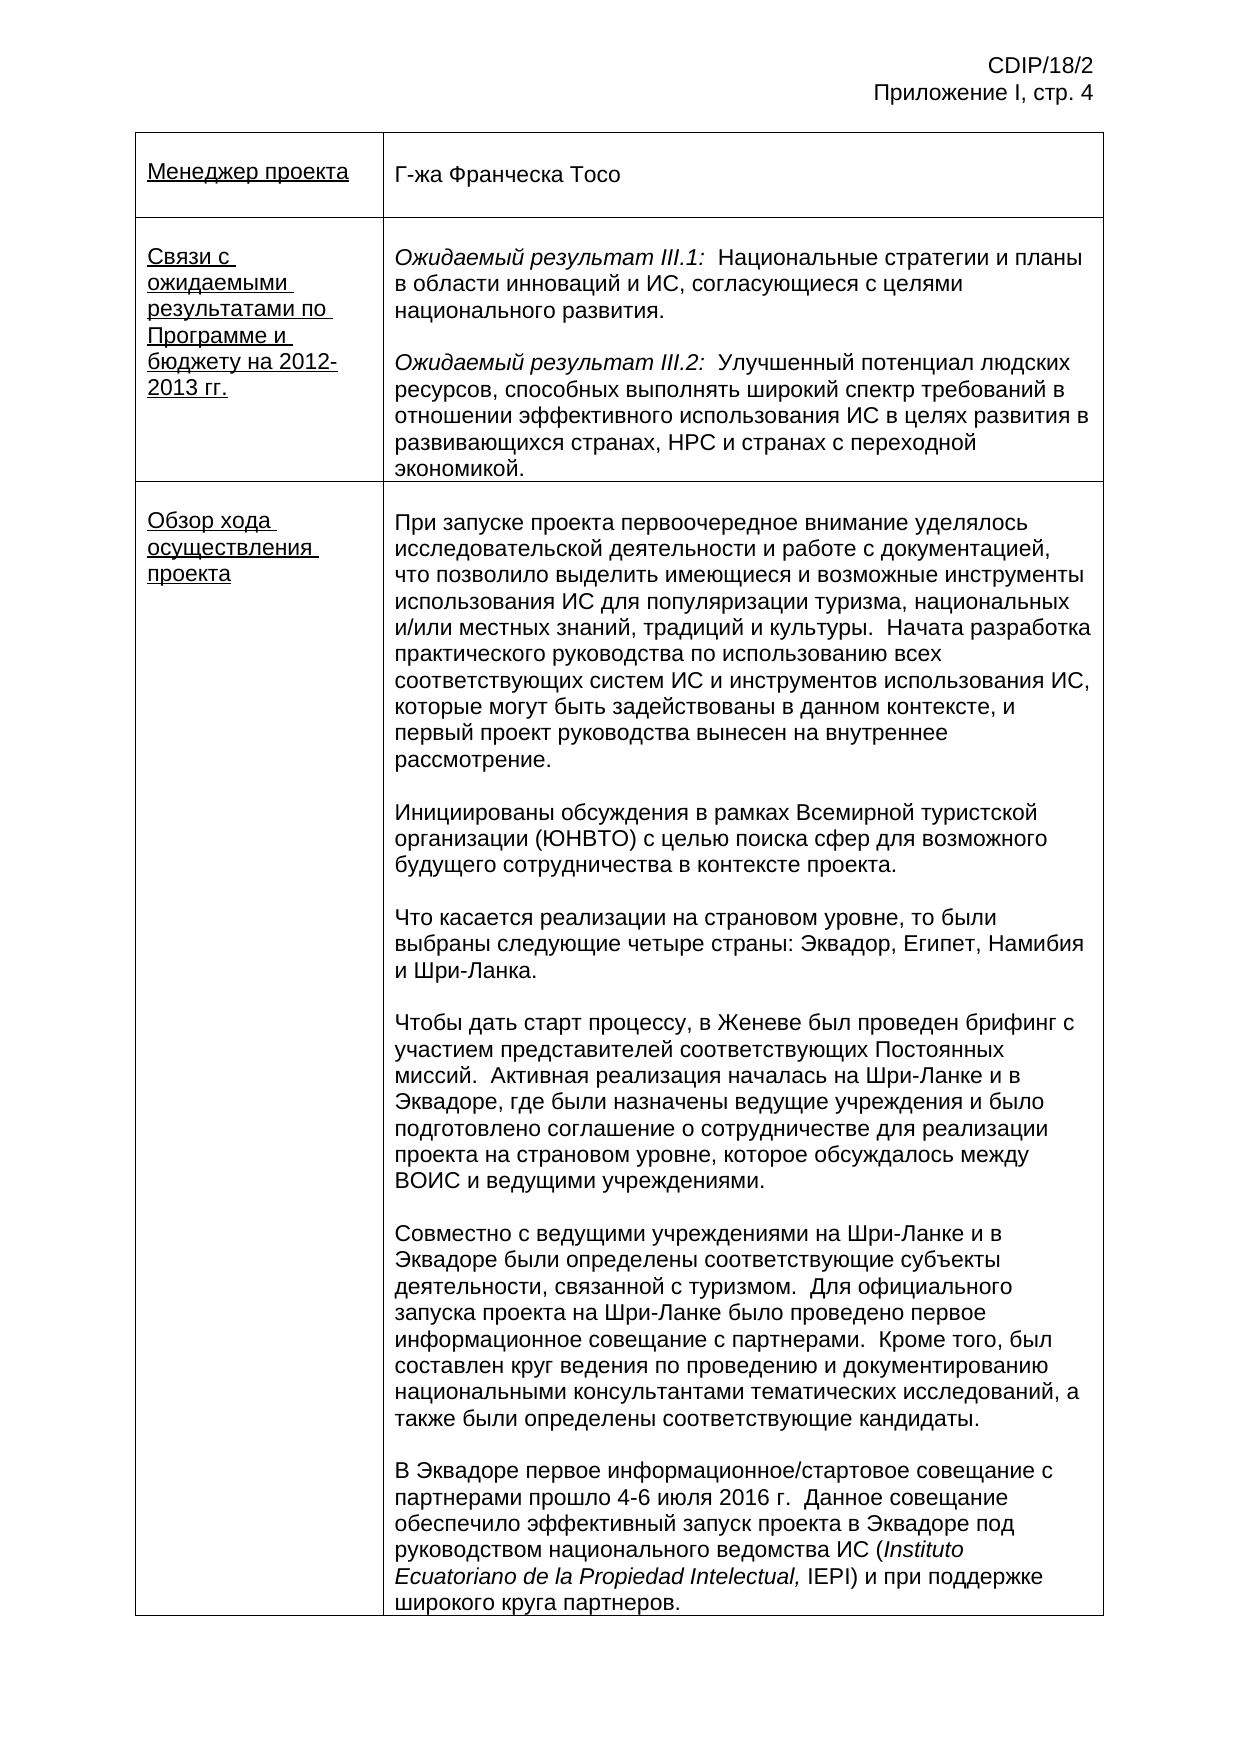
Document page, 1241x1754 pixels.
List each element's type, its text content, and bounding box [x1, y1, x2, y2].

table_cell Связи с ожидаемыми результатами по Программе и бюджету на 2012-2013 гг. [136, 218, 383, 481]
table_header Менеджер проекта [136, 133, 383, 217]
table_cell Обзор хода осуществления проекта [136, 482, 383, 1615]
table_cell Ожидаемый результат III.1: Национальные стратегии и планы в области инноваций и ИС, согласующиеся с целями национального развития. Ожидаемый результат III.2: Улучшенный потенциал людских ресурсов, способных выполнять широкий спектр требований в отношении эффективного использования ИС в целях развития в развивающихся странах, НРС и странах с переходной экономикой. [384, 218, 1103, 481]
table_cell При запуске проекта первоочередное внимание уделялось исследовательской деятельности и работе с документацией, что позволило выделить имеющиеся и возможные инструменты использования ИС для популяризации туризма, национальных и/или местных знаний, традиций и культуры. Начата разработка практического руководства по использованию всех соответствующих систем ИС и инструментов использования ИС, которые могут быть задействованы в данном контексте, и первый проект руководства вынесен на внутреннее рассмотрение. Инициированы обсуждения в рамках Всемирной туристской организации (ЮНВТО) с целью поиска сфер для возможного будущего сотрудничества в контексте проекта. Что касается реализации на страновом уровне, то были выбраны следующие четыре страны: Эквадор, Египет, Намибия и Шри-Ланка. Чтобы дать старт процессу, в Женеве был проведен брифинг с участием представителей соответствующих Постоянных миссий. Активная реализация началась на Шри-Ланке и в Эквадоре, где были назначены ведущие учреждения и было подготовлено соглашение о сотрудничестве для реализации проекта на страновом уровне, которое обсуждалось между ВОИС и ведущими учреждениями. Совместно с ведущими учреждениями на Шри-Ланке и в Эквадоре были определены соответствующие субъекты деятельности, связанной с туризмом. Для официального запуска проекта на Шри-Ланке было проведено первое информационное совещание с партнерами. Кроме того, был составлен круг ведения по проведению и документированию национальными консультантами тематических исследований, а также были определены соответствующие кандидаты. В Эквадоре первое информационное/стартовое совещание с партнерами прошло 4-6 июля 2016 г. Данное совещание обеспечило эффективный запуск проекта в Эквадоре под руководством национального ведомства ИС (Instituto Ecuatoriano de , IEPI) и при поддержке широкого круга партнеров. [384, 482, 1103, 1615]
table_header Г-жа Франческа Тосо [384, 133, 1103, 217]
